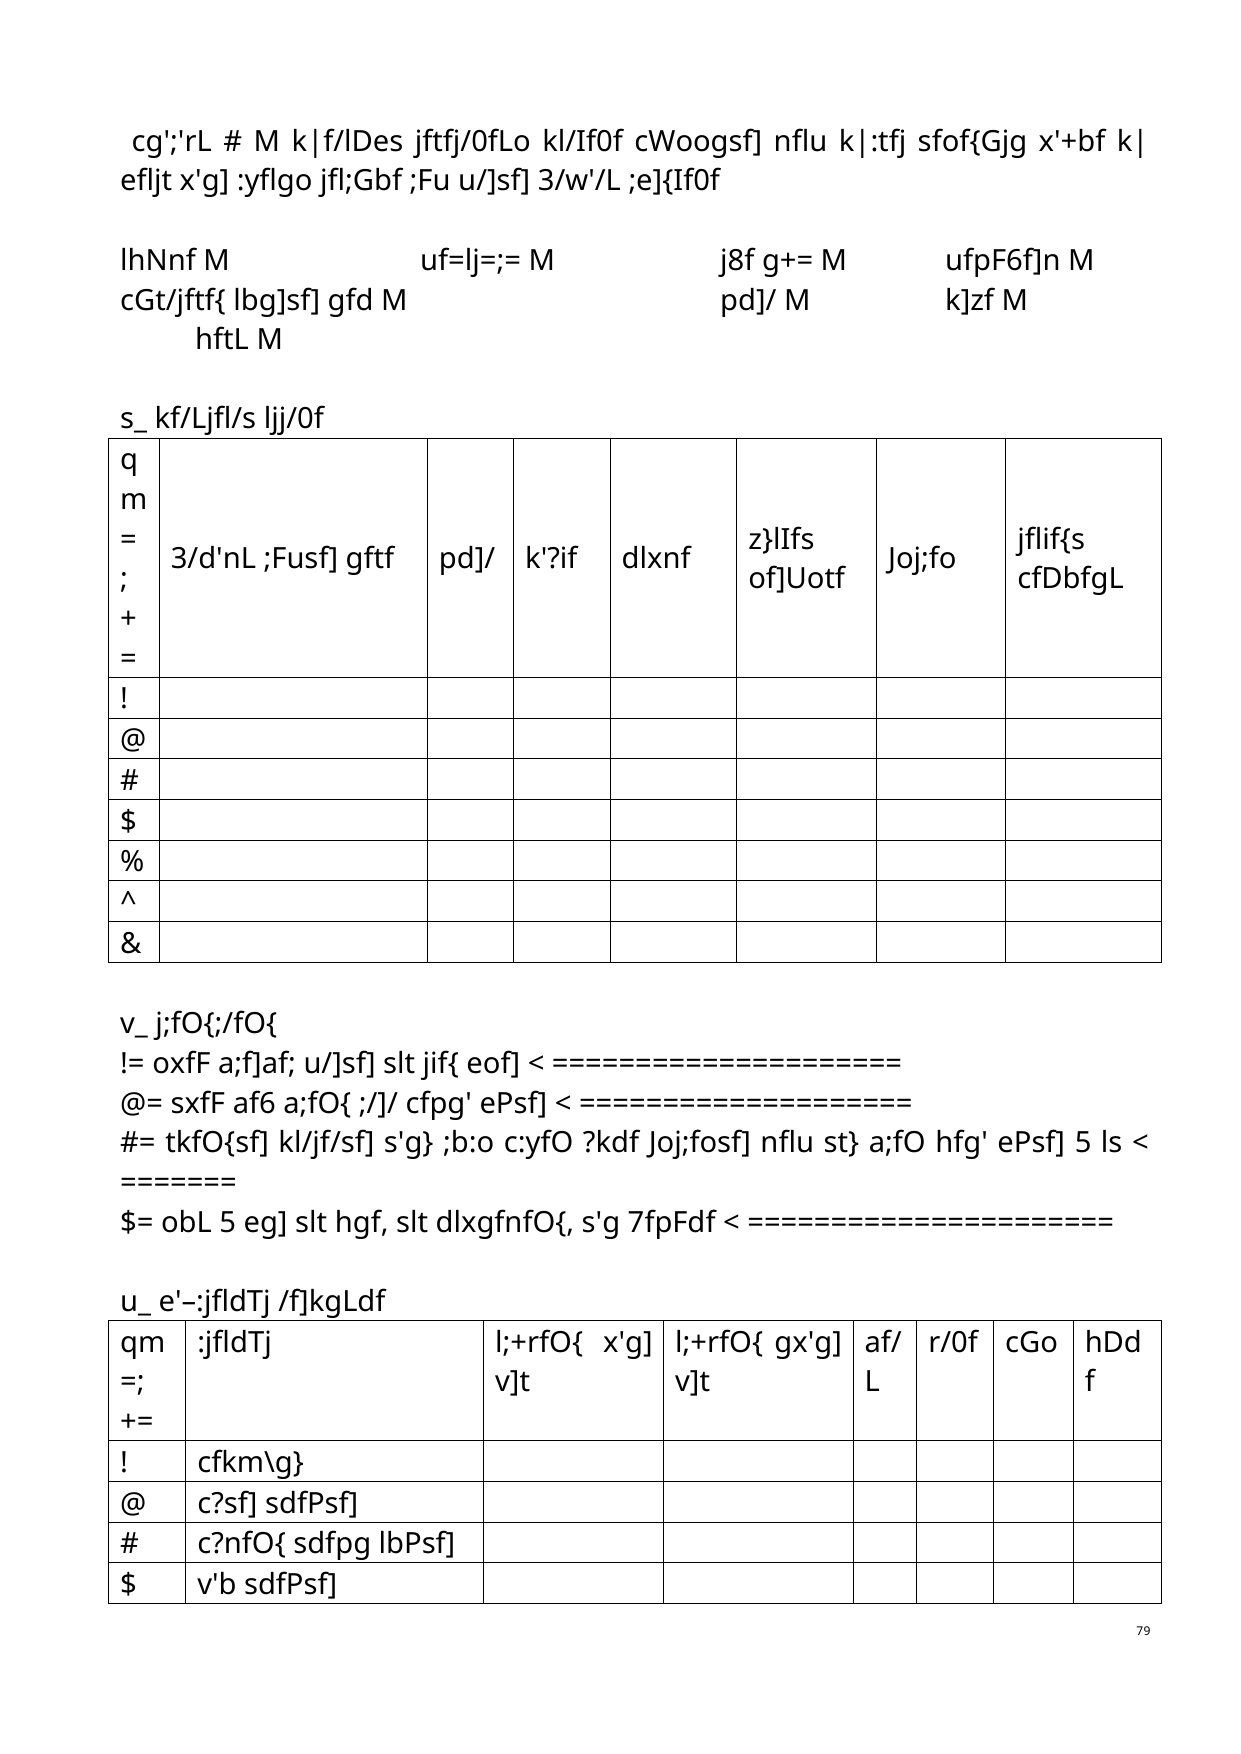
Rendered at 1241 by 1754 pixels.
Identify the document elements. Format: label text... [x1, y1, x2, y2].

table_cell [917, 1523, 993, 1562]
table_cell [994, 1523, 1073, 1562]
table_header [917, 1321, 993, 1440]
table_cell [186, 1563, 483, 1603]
text #= tkfO{sf] kl/jf/sf] s'g} ;b:o c:yfO ?kdf Joj;fosf] nflu st} a;fO hfg' ePsf] 5 ls < ======= [120, 1122, 1150, 1201]
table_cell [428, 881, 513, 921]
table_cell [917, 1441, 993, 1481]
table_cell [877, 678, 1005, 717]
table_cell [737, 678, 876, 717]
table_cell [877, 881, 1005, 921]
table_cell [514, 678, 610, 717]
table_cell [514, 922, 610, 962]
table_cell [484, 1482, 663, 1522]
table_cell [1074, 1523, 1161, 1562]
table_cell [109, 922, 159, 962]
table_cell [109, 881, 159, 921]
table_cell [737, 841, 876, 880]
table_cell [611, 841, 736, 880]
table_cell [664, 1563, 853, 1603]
text s_ kf/Ljfl/s ljj/0f [120, 398, 1150, 437]
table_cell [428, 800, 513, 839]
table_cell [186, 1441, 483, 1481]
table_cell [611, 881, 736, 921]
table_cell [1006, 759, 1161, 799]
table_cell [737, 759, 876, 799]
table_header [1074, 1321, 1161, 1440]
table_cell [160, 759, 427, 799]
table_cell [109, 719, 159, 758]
text u_ e'–:jfldTj /f]kgLdf [120, 1280, 1150, 1320]
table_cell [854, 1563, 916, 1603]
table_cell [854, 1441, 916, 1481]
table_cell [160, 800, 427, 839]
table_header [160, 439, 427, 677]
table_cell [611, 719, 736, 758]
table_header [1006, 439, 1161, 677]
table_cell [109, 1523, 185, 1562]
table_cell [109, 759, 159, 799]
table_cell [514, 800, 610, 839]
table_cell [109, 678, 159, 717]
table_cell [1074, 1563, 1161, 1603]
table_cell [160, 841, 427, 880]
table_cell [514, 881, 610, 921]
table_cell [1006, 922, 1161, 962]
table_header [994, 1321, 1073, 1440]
text @= sxfF af6 a;fO{ ;/]/ cfpg' ePsf] < ==================== [120, 1082, 1150, 1122]
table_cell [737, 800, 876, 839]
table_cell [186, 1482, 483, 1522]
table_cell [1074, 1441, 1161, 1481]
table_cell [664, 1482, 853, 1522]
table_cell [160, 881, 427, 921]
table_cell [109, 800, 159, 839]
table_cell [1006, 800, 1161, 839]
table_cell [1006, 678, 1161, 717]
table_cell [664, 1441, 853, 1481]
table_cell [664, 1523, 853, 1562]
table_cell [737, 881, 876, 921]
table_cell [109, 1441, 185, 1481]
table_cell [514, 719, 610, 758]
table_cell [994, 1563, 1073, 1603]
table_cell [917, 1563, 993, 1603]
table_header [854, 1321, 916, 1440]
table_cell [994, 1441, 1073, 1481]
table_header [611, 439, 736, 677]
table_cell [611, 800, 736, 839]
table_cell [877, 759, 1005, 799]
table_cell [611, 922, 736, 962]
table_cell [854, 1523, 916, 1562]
text cGt/jftf{ lbg]sf] gfd M pd]/ M k]zf M hftL M [120, 279, 1150, 358]
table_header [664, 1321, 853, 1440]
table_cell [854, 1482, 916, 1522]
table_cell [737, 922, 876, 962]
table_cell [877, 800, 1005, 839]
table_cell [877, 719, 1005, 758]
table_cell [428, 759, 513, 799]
text cg';'rL # M k|f/lDes jftfj/0fLo kl/If0f cWoogsf] nflu k|:tfj sfof{Gjg x'+bf k|efljt x'g] :yflgo jfl;Gbf ;Fu u/]sf] 3/w'/L ;e]{If0f [120, 120, 1150, 199]
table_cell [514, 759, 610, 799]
text lhNnf M uf=lj=;= M j8f g+= M ufpF6f]n M [120, 239, 1150, 279]
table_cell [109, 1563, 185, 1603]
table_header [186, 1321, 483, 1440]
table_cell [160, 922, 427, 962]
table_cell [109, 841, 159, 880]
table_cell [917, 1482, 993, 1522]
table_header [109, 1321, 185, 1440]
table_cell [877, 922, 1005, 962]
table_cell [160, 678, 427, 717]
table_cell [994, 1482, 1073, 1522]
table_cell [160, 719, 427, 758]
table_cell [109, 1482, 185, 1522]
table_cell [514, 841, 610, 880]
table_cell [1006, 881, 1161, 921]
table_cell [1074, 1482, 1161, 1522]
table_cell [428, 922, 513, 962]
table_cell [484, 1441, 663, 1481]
text $= obL 5 eg] slt hgf, slt dlxgfnfO{, s'g 7fpFdf < ====================== [120, 1201, 1150, 1241]
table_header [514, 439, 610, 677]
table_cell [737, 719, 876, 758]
text != oxfF a;f]af; u/]sf] slt jif{ eof] < ===================== [120, 1042, 1150, 1082]
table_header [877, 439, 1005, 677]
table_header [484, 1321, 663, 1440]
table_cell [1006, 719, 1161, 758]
text v_ j;fO{;/fO{ [120, 1002, 1150, 1042]
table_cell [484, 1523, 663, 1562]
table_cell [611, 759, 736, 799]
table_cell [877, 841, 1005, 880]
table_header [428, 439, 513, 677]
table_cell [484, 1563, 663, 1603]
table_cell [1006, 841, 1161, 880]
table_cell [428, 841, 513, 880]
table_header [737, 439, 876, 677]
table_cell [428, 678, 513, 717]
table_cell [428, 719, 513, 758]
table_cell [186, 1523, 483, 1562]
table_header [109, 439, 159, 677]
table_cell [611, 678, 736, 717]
